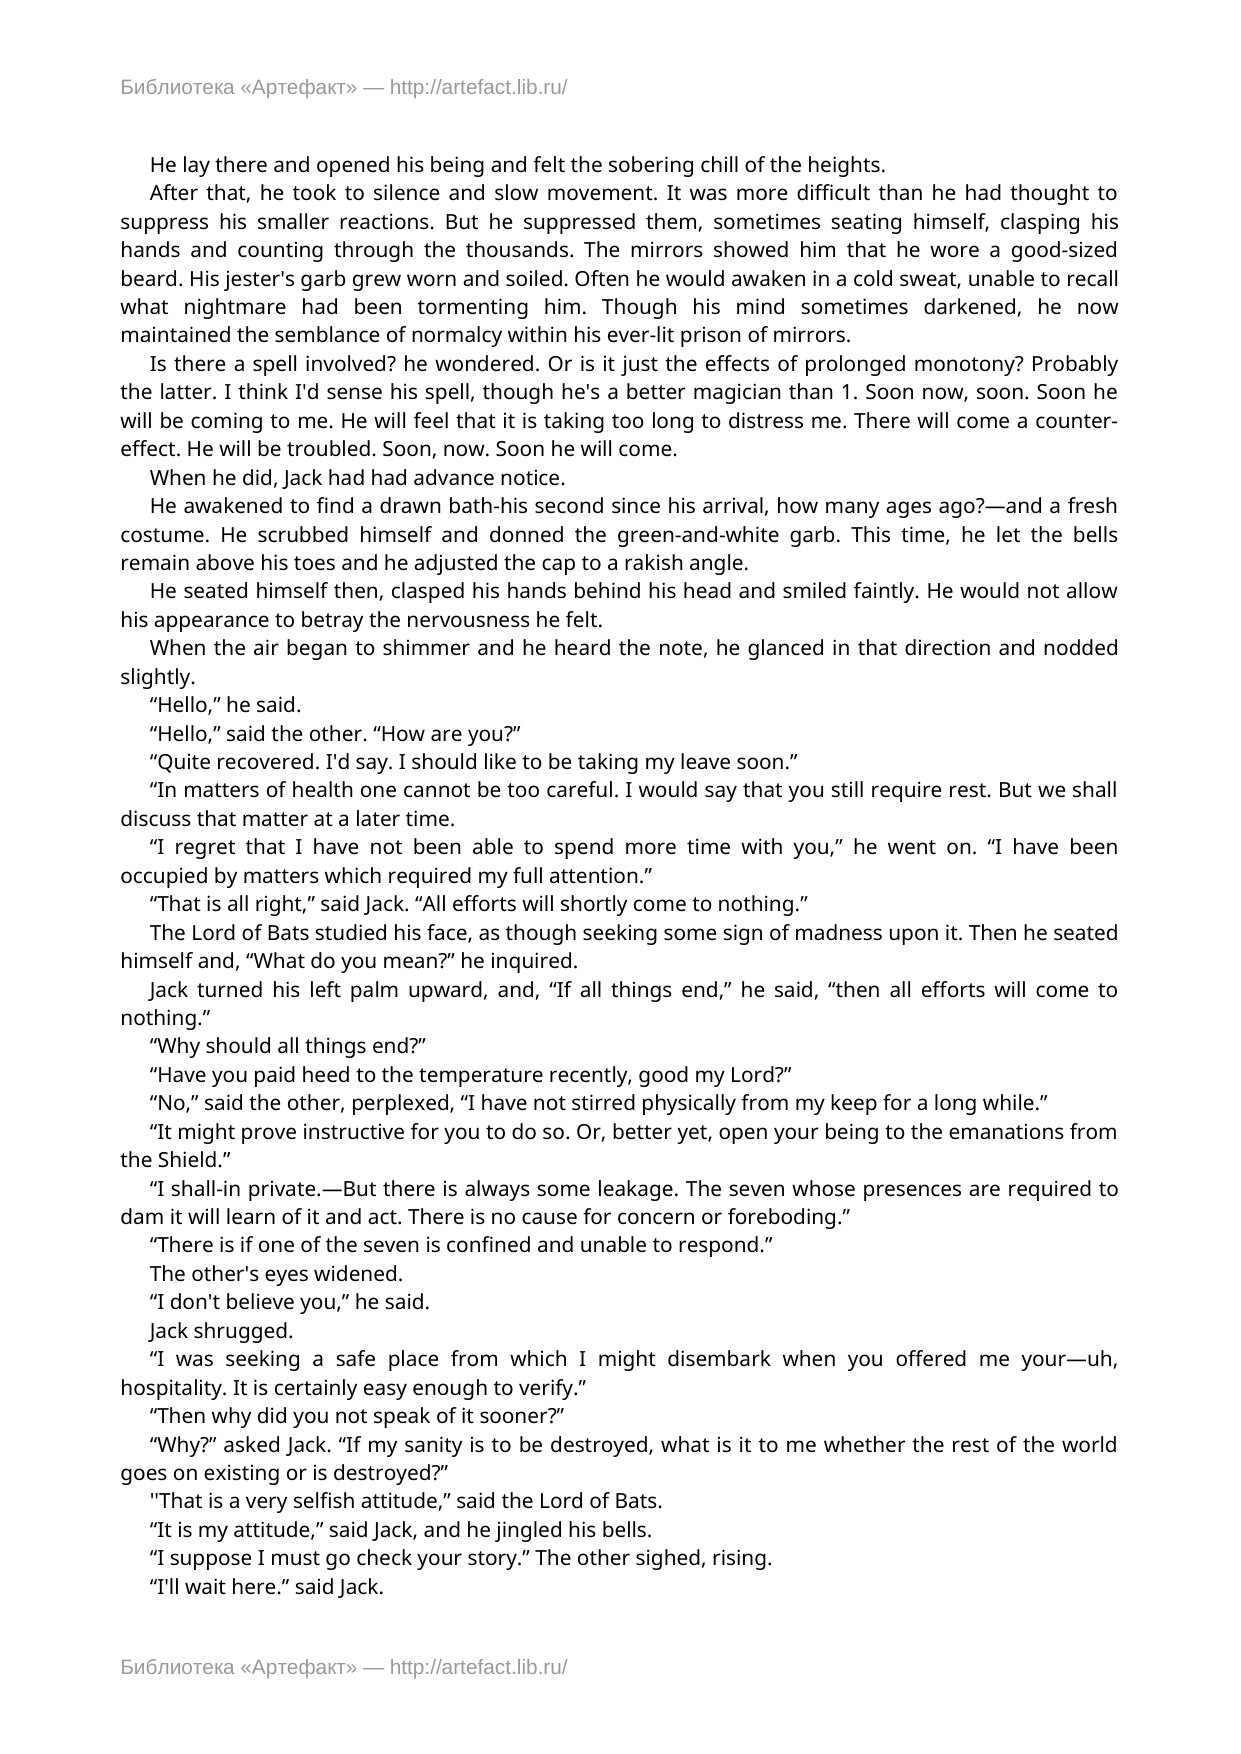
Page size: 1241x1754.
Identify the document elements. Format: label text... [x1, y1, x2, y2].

text “I don't believe you,” he said. [120, 1287, 1120, 1316]
text “It is my attitude,” said Jack, and he jingled his bells. [120, 1515, 1120, 1543]
text “No,” said the other, perplexed, “I have not stirred physically from my keep for a long while.” [120, 1088, 1120, 1117]
text “I shall-in private.—But there is always some leakage. The seven whose presences are required to dam it will learn of it and act. There is no cause for concern or foreboding.” [120, 1174, 1120, 1231]
text The other's eyes widened. [120, 1259, 1120, 1287]
text “Then why did you not speak of it sooner?” [120, 1401, 1120, 1430]
text The Lord of Bats studied his face, as though seeking some sign of madness upon it. Then he seated himself and, “What do you mean?” he inquired. [120, 918, 1120, 975]
text “I suppose I must go check your story.” The other sighed, rising. [120, 1543, 1120, 1572]
text “I'll wait here.” said Jack. [120, 1572, 1120, 1600]
text When the air began to shimmer and he heard the note, he glanced in that direction and nodded slightly. [120, 633, 1120, 690]
text “Why should all things end?” [120, 1032, 1120, 1060]
text ''That is a very selfish attitude,” said the Lord of Bats. [120, 1487, 1120, 1515]
text Is there a spell involved? he wondered. Or is it just the effects of prolonged monotony? Probably the latter. I think I'd sense his spell, though he's a better magician than 1. Soon now, soon. Soon he will be coming to me. He will feel that it is taking too long to distress me. There will come a counter-effect. He will be troubled. Soon, now. Soon he will come. [120, 349, 1120, 463]
text “It might prove instructive for you to do so. Or, better yet, open your being to the emanations from the Shield.” [120, 1117, 1120, 1174]
text “Hello,” he said. [120, 690, 1120, 719]
text “I was seeking a safe place from which I might disembark when you offered me your—uh, hospitality. It is certainly easy enough to verify.” [120, 1344, 1120, 1401]
text “Why?” asked Jack. “If my sanity is to be destroyed, what is it to me whether the rest of the world goes on existing or is destroyed?” [120, 1430, 1120, 1487]
text When he did, Jack had had advance notice. [120, 463, 1120, 491]
text “I regret that I have not been able to spend more time with you,” he went on. “I have been occupied by matters which required my full attention.” [120, 832, 1120, 889]
text Jack shrugged. [120, 1316, 1120, 1344]
text “There is if one of the seven is confined and unable to respond.” [120, 1231, 1120, 1259]
text “That is all right,” said Jack. “All efforts will shortly come to nothing.” [120, 889, 1120, 918]
text After that, he took to silence and slow movement. It was more difficult than he had thought to suppress his smaller reactions. But he suppressed them, sometimes seating himself, clasping his hands and counting through the thousands. The mirrors showed him that he wore a good-sized beard. His jester's garb grew worn and soiled. Often he would awaken in a cold sweat, unable to recall what nightmare had been tormenting him. Though his mind sometimes darkened, he now maintained the semblance of normalcy within his ever-lit prison of mirrors. [120, 178, 1120, 349]
text He awakened to find a drawn bath-his second since his arrival, how many ages ago?—and a fresh costume. He scrubbed himself and donned the green-and-white garb. This time, he let the bells remain above his toes and he adjusted the cap to a rakish angle. [120, 491, 1120, 577]
text He seated himself then, clasped his hands behind his head and smiled faintly. He would not allow his appearance to betray the nervousness he felt. [120, 577, 1120, 633]
text “Hello,” said the other. “How are you?” [120, 719, 1120, 747]
text He lay there and opened his being and felt the sobering chill of the heights. [120, 150, 1120, 178]
text “Have you paid heed to the temperature recently, good my Lord?” [120, 1060, 1120, 1088]
text Jack turned his left palm upward, and, “If all things end,” he said, “then all efforts will come to nothing.” [120, 975, 1120, 1032]
text “In matters of health one cannot be too careful. I would say that you still require rest. But we shall discuss that matter at a later time. [120, 776, 1120, 832]
text “Quite recovered. I'd say. I should like to be taking my leave soon.” [120, 747, 1120, 776]
